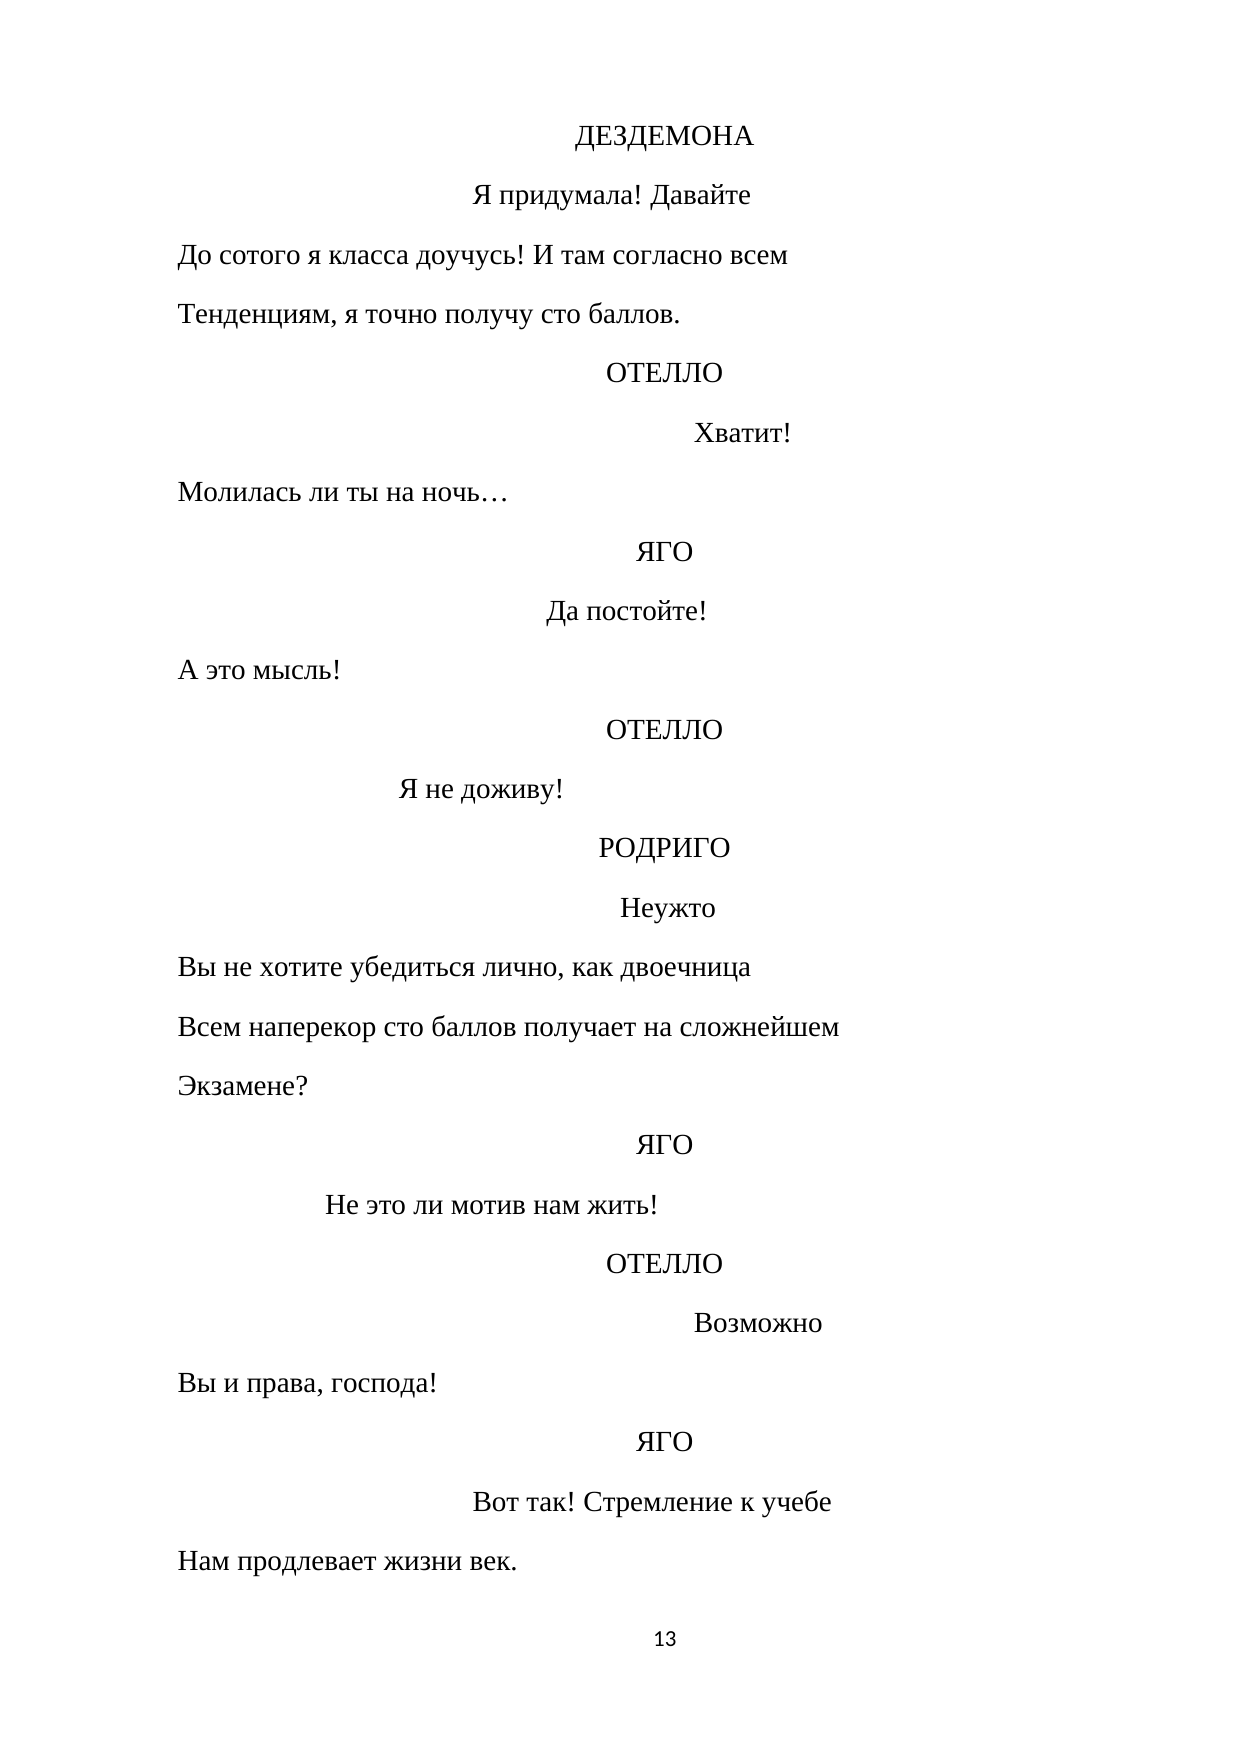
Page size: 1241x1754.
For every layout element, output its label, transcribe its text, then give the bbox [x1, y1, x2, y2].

text Вы не хотите убедиться лично, как двоечница [177, 949, 1152, 983]
text Да постойте! [472, 593, 1152, 627]
text До сотого я класса доучусь! И там согласно всем [177, 237, 1152, 270]
text ЯГО [177, 534, 1152, 567]
text Нам продлевает жизни век. [177, 1543, 1152, 1577]
text Я придумала! Давайте [398, 177, 1152, 211]
text ОТЕЛЛО [177, 712, 1152, 745]
text Молилась ли ты на ночь… [177, 474, 1152, 508]
text РОДРИГО [177, 831, 1152, 864]
text ЯГО [177, 1424, 1152, 1458]
text Не это ли мотив нам жить! [251, 1187, 1152, 1220]
text Экзамене? [177, 1068, 1152, 1102]
text Неужто [546, 890, 1152, 923]
text ЯГО [177, 1127, 1152, 1161]
text Хватит! [620, 415, 1152, 448]
text Всем наперекор сто баллов получает на сложнейшем [177, 1009, 1152, 1042]
text Тенденциям, я точно получу сто баллов. [177, 296, 1152, 330]
text ОТЕЛЛО [177, 1246, 1152, 1280]
text Вот так! Стремление к учебе [398, 1484, 1152, 1517]
text А это мысль! [177, 652, 1152, 686]
text ДЕЗДЕМОНА [177, 118, 1152, 152]
text Вы и права, господа! [177, 1365, 1152, 1398]
text ОТЕЛЛО [177, 356, 1152, 389]
text Я не доживу! [325, 771, 1152, 805]
text Возможно [620, 1306, 1152, 1339]
